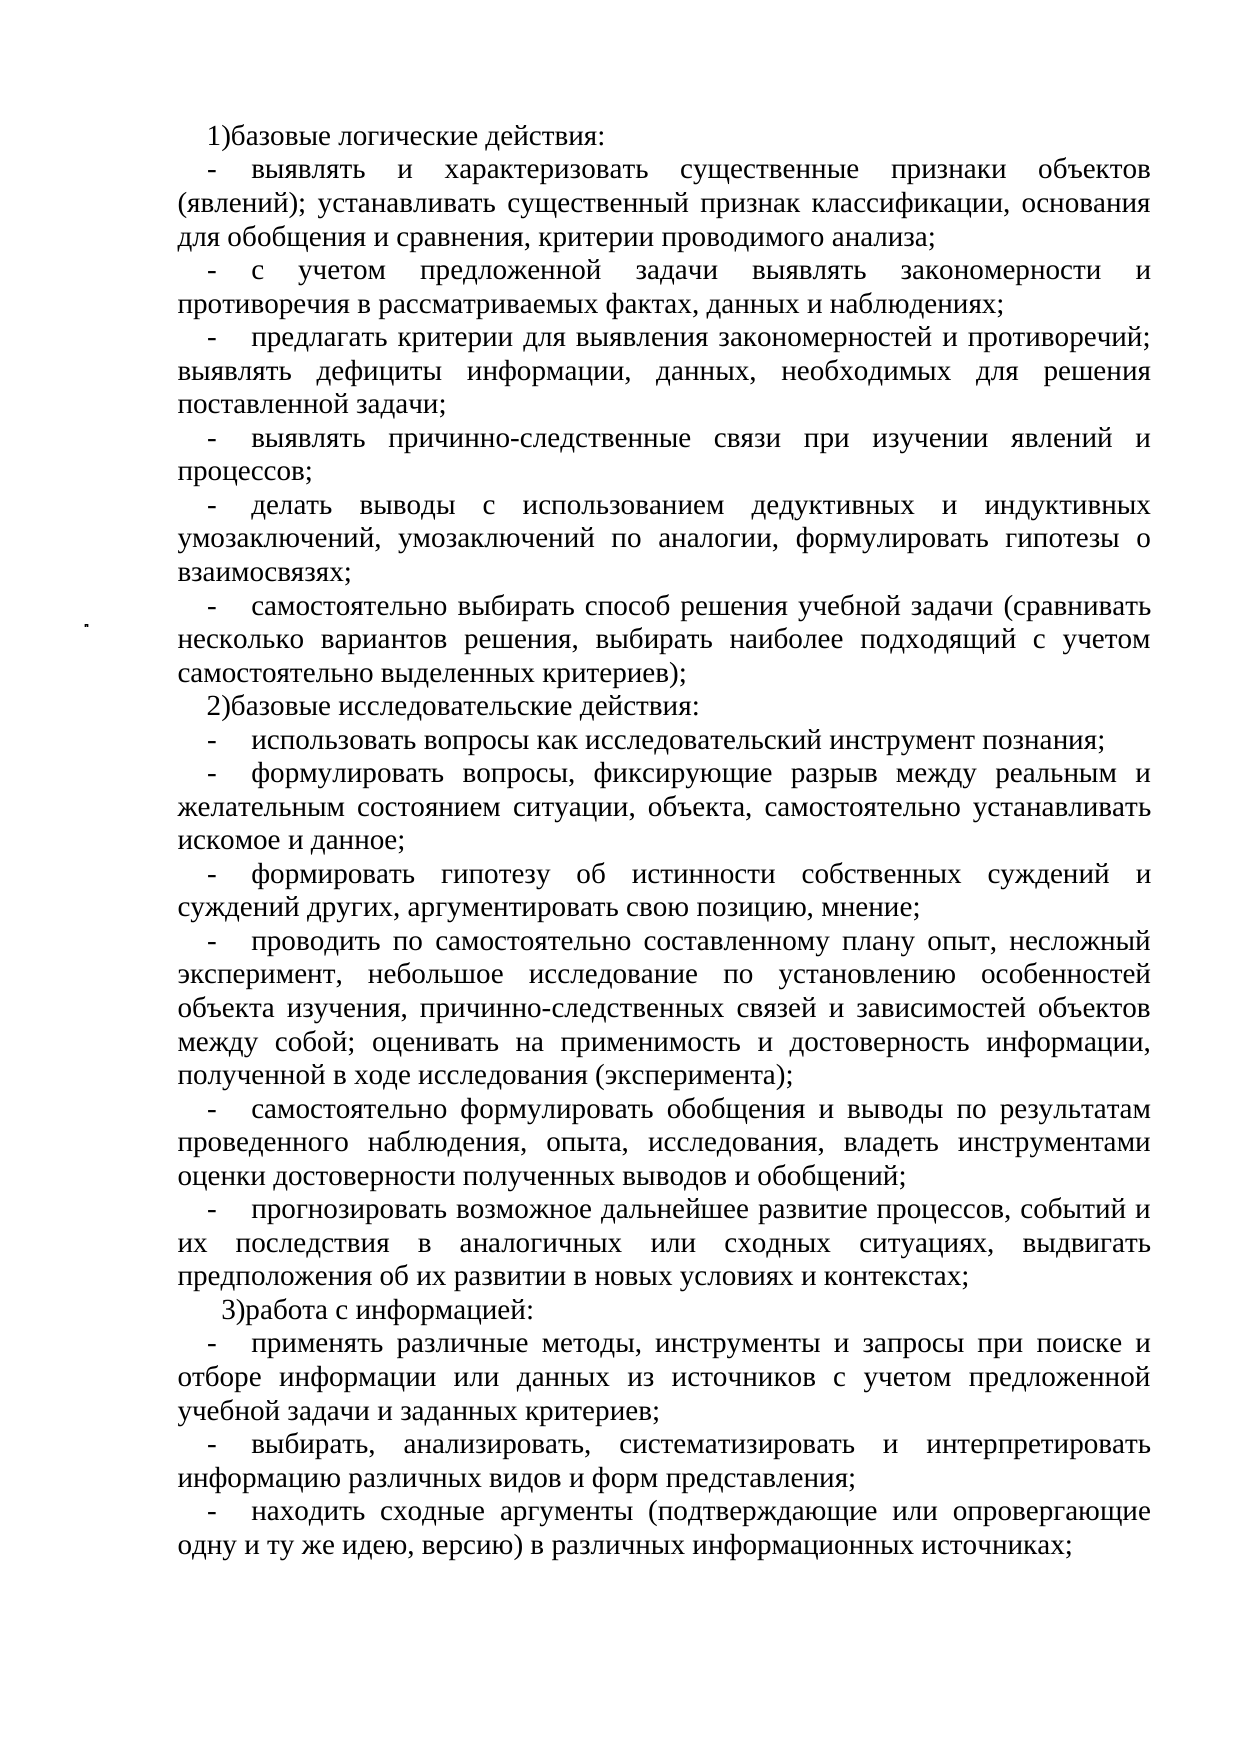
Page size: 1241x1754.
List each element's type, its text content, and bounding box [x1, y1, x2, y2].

list использовать вопросы как исследовательский инструмент познания; [177, 722, 1152, 755]
list прогнозировать возможное дальнейшее развитие процессов, событий и их последствия в аналогичных или сходных ситуациях, выдвигать предположения об их развитии в новых условиях и контекстах; [177, 1191, 1152, 1292]
list выявлять и характеризовать существенные признаки объектов (явлений); устанавливать существенный признак классификации, основания для обобщения и сравнения, критерии проводимого анализа; [177, 152, 1152, 252]
list формировать гипотезу об истинности собственных суждений и суждений других, аргументировать свою позицию, мнение; [177, 856, 1152, 923]
list проводить по самостоятельно составленному плану опыт, несложный эксперимент, небольшое исследование по установлению особенностей объекта изучения, причинно-следственных связей и зависимостей объектов между собой; оценивать на применимость и достоверность информации, полученной в ходе исследования (эксперимента); [177, 923, 1152, 1091]
list применять различные методы, инструменты и запросы при поиске и отборе информации или данных из источников с учетом предложенной учебной задачи и заданных критериев; [177, 1326, 1152, 1426]
list выбирать, анализировать, систематизировать и интерпретировать информацию различных видов и форм представления; [177, 1426, 1152, 1493]
list предлагать критерии для выявления закономерностей и противоречий; выявлять дефициты информации, данных, необходимых для решения поставленной задачи; [177, 319, 1152, 420]
list самостоятельно формулировать обобщения и выводы по результатам проведенного наблюдения, опыта, исследования, владеть инструментами оценки достоверности полученных выводов и обобщений; [177, 1091, 1152, 1191]
list самостоятельно выбирать способ решения учебной задачи (сравнивать несколько вариантов решения, выбирать наиболее подходящий с учетом самостоятельно выделенных критериев); [177, 588, 1152, 688]
text 1)базовые логические действия: [177, 118, 1152, 152]
list выявлять причинно-следственные связи при изучении явлений и процессов; [177, 420, 1152, 487]
list формулировать вопросы, фиксирующие разрыв между реальным и желательным состоянием ситуации, объекта, самостоятельно устанавливать искомое и данное; [177, 755, 1152, 856]
list с учетом предложенной задачи выявлять закономерности и противоречия в рассматриваемых фактах, данных и наблюдениях; [177, 252, 1152, 319]
list находить сходные аргументы (подтверждающие или опровергающие одну и ту же идею, версию) в различных информационных источниках; [177, 1493, 1152, 1560]
list делать выводы с использованием дедуктивных и индуктивных умозаключений, умозаключений по аналогии, формулировать гипотезы о взаимосвязях; [177, 487, 1152, 588]
text 3)работа с информацией: [177, 1292, 1152, 1326]
text 2)базовые исследовательские действия: [177, 688, 1152, 722]
